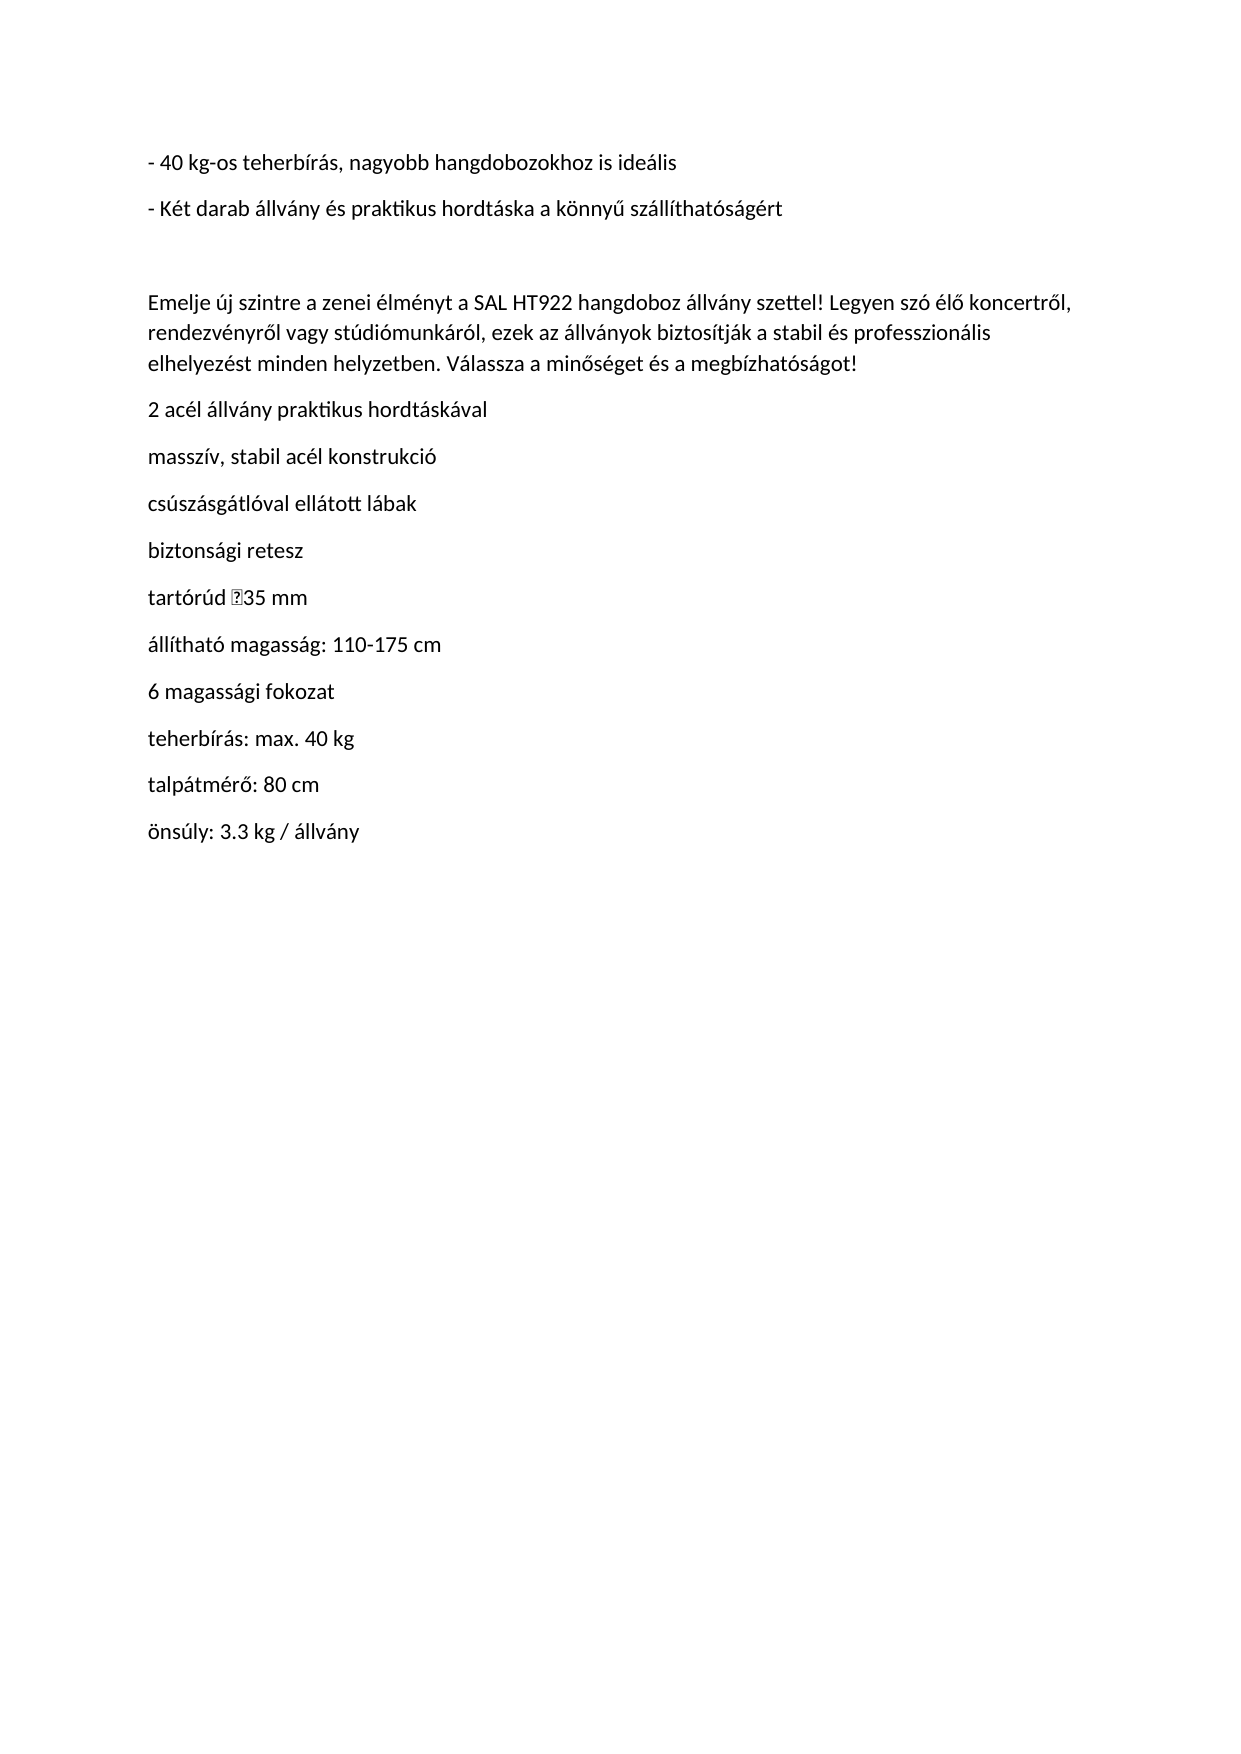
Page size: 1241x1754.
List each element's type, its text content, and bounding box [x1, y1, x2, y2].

text csúszásgátlóval ellátott lábak [148, 489, 1093, 517]
text 6 magassági fokozat [148, 677, 1093, 705]
text teherbírás: max. 40 kg [148, 724, 1093, 752]
text 2 acél állvány praktikus hordtáskával [148, 396, 1093, 423]
text - Két darab állvány és praktikus hordtáska a könnyű szállíthatóságért [148, 194, 1093, 222]
text talpátmérő: 80 cm [148, 771, 1093, 798]
text állítható magasság: 110-175 cm [148, 630, 1093, 658]
text tartórúd 35 mm [148, 583, 1093, 611]
text önsúly: 3.3 kg / állvány [148, 817, 1093, 845]
text Emelje új szintre a zenei élményt a SAL HT922 hangdoboz állvány szettel! Legyen szó élő koncertről, rendezvényről vagy stúdiómunkáról, ezek az állványok biztosítják a stabil és professzionális elhelyezést minden helyzetben. Válassza a minőséget és a megbízhatóságot! [148, 288, 1093, 377]
text biztonsági retesz [148, 536, 1093, 564]
text - 40 kg-os teherbírás, nagyobb hangdobozokhoz is ideális [148, 148, 1093, 176]
text masszív, stabil acél konstrukció [148, 442, 1093, 470]
